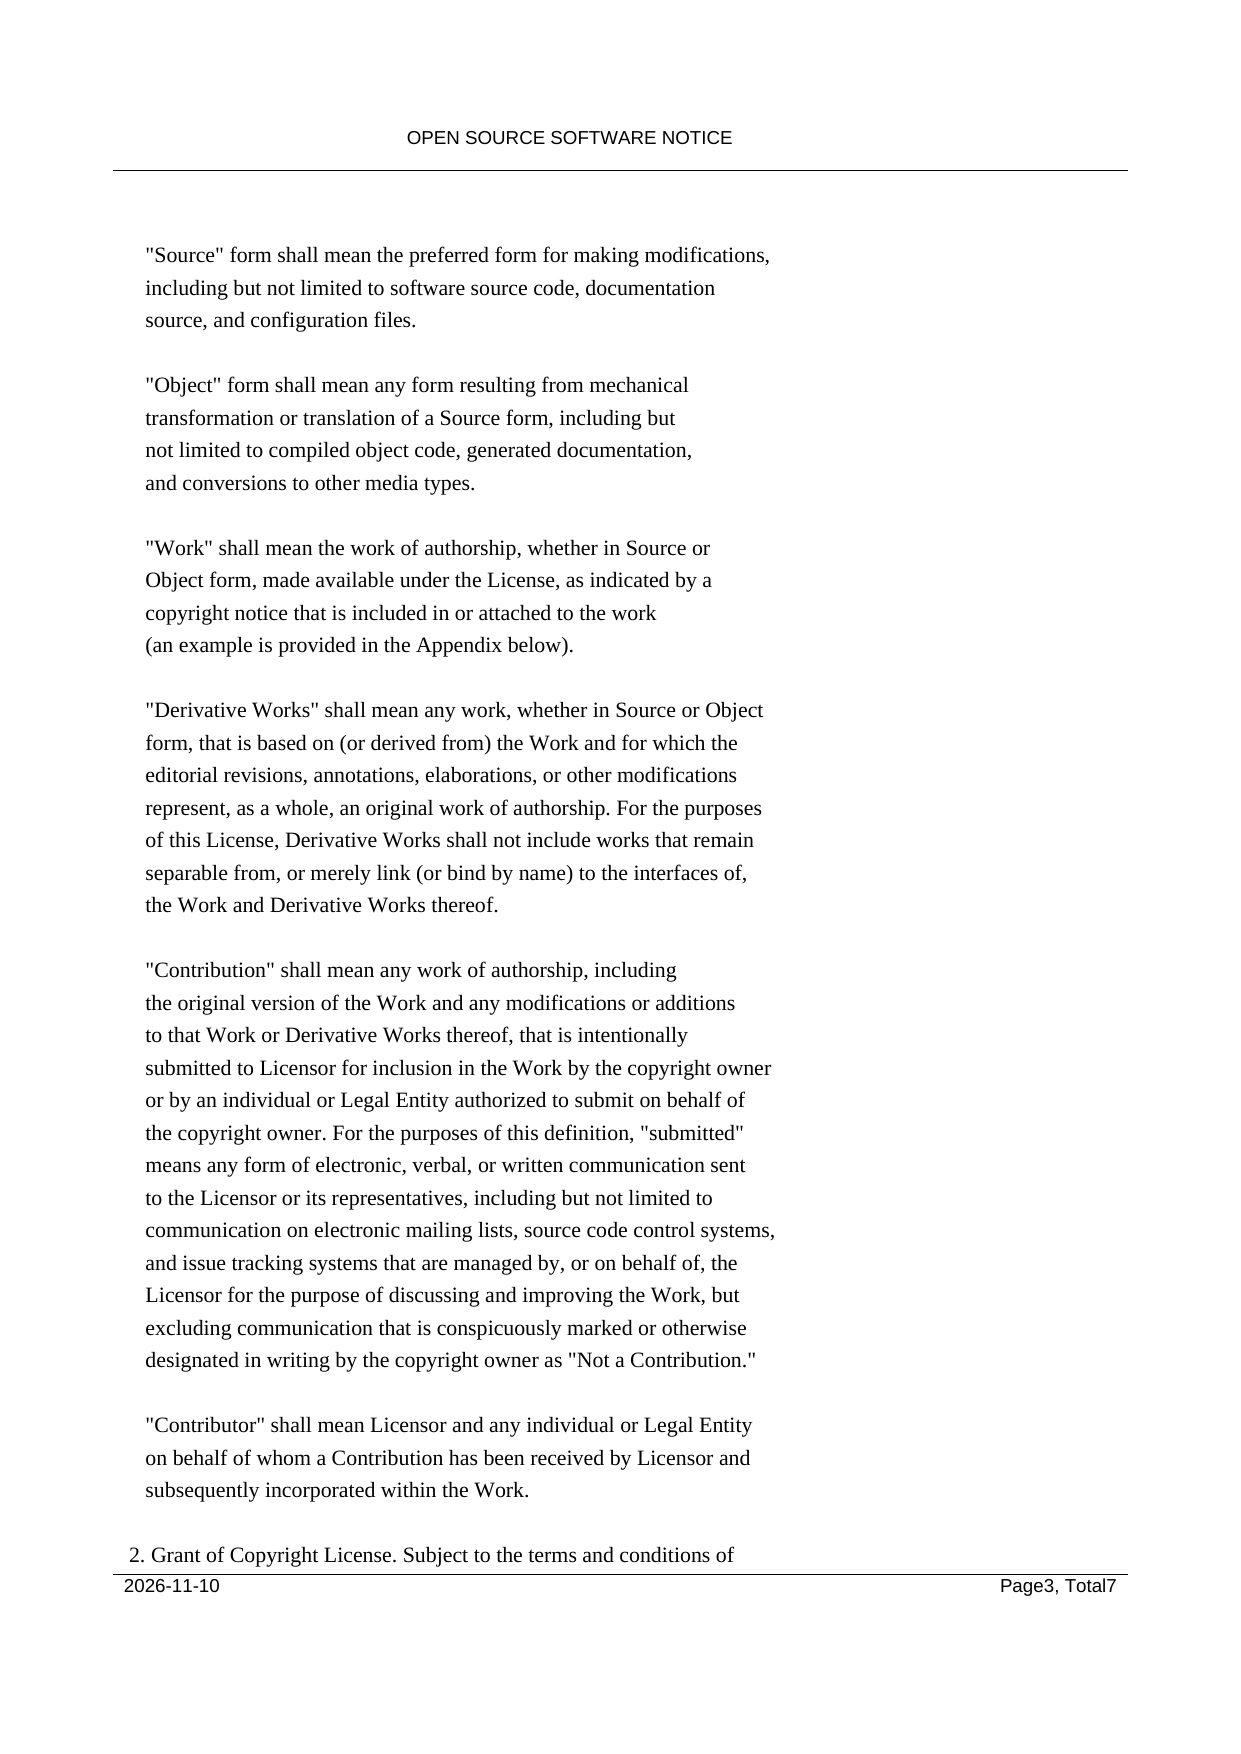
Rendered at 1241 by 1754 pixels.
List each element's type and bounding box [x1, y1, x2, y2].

text [112, 206, 1128, 1571]
